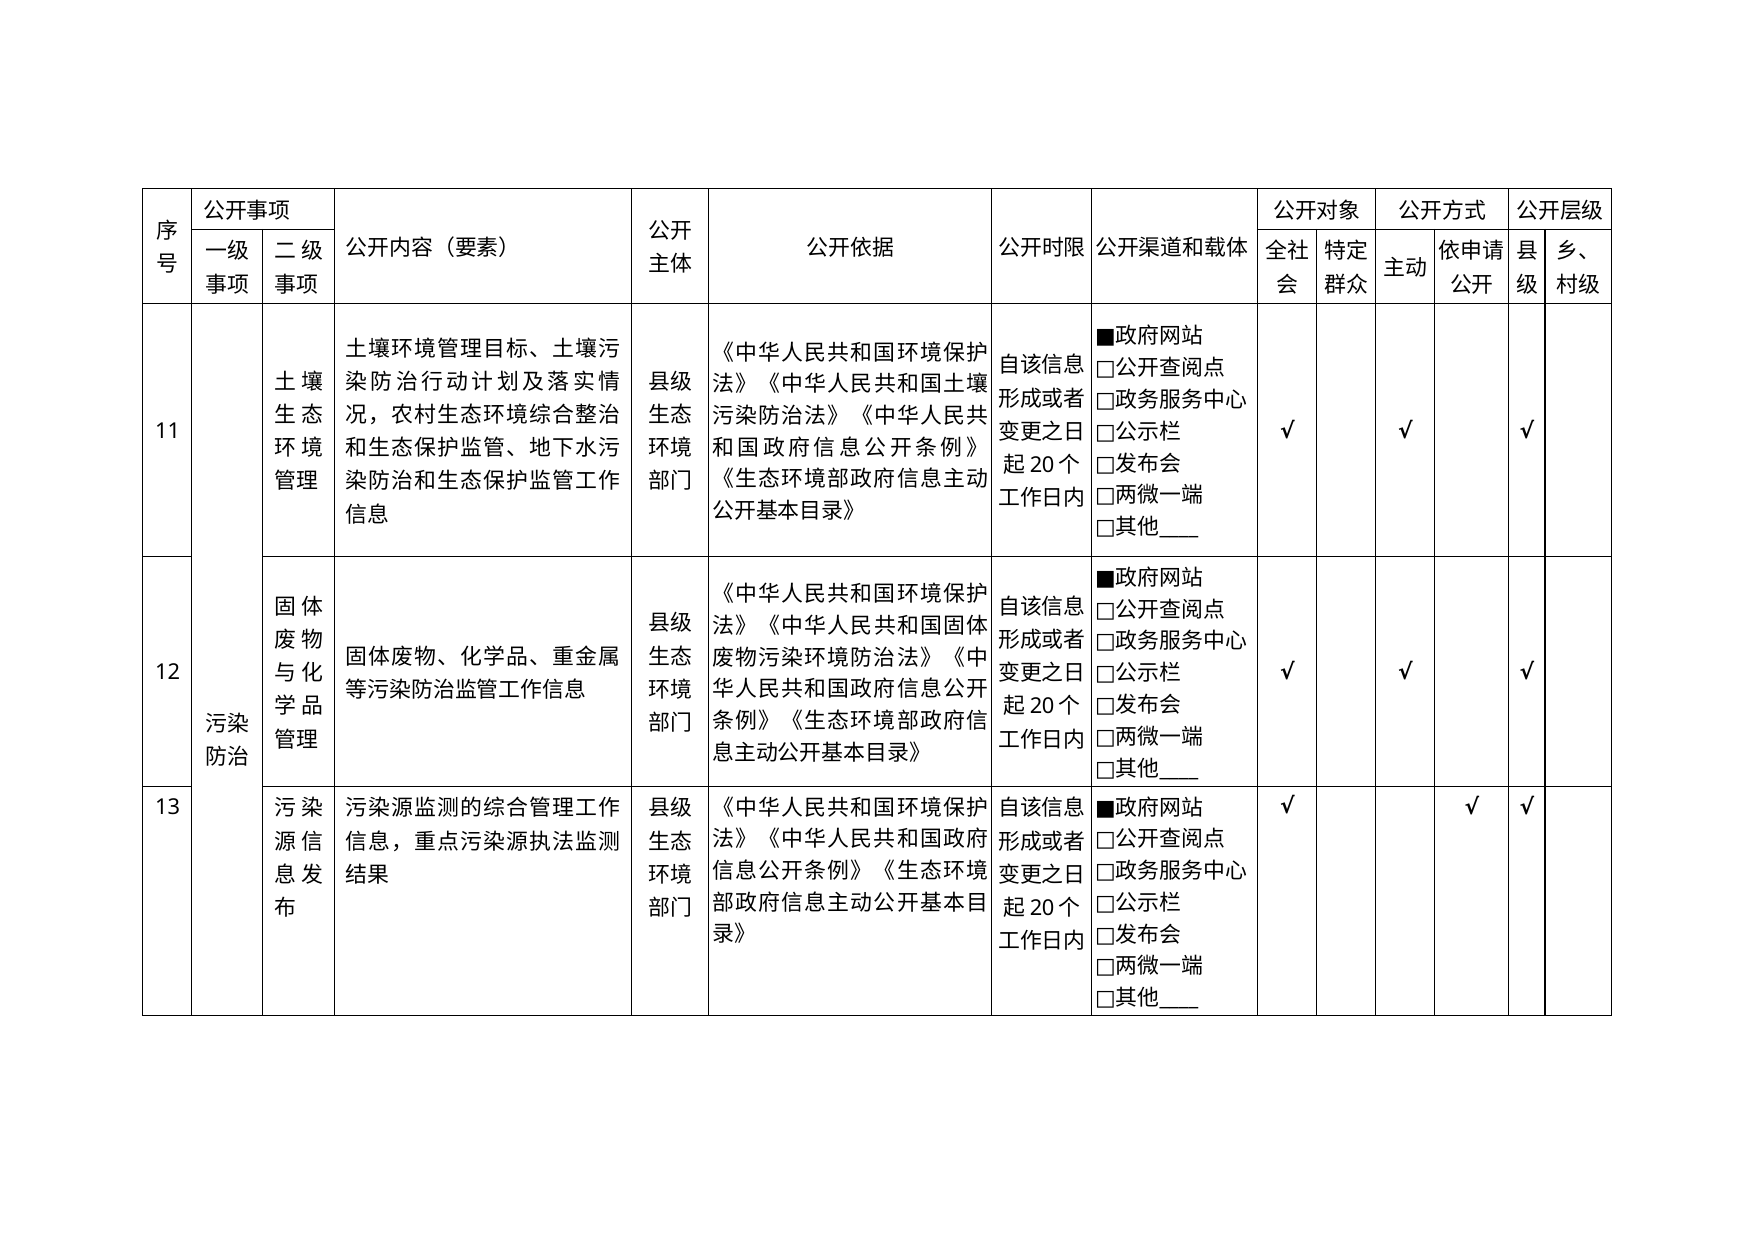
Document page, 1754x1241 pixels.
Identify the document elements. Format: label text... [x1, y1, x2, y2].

table_cell 自该信息形成或者变更之日起20个工作日内 [992, 557, 1091, 786]
table_cell 11 [143, 304, 191, 556]
table_cell √ [1258, 557, 1316, 786]
table_cell 自该信息形成或者变更之日起20个工作日内 [992, 787, 1091, 1015]
table_cell 13 [143, 787, 191, 1015]
table_header 序号 [143, 189, 191, 302]
table_cell 县级 [1509, 230, 1544, 302]
table_header 公开方式 [1376, 189, 1508, 229]
table_cell 依申请公开 [1435, 230, 1508, 302]
table_cell √ [1376, 557, 1434, 786]
table_cell [1435, 304, 1508, 556]
table_cell 主动 [1376, 230, 1434, 302]
table_cell 特定群众 [1317, 230, 1375, 302]
table_cell [1546, 787, 1611, 1015]
table_cell √ [1509, 304, 1544, 556]
table_cell 《中华人民共和国环境保护法》《中华人民共和国政府信息公开条例》《生态环境部政府信息主动公开基本目录》 [709, 787, 991, 1015]
table_cell √ [1258, 304, 1316, 556]
table_cell 污染源信息发布 [263, 787, 334, 1015]
table_cell 固体废物与化学品管理 [263, 557, 334, 786]
table_header 公开层级 [1509, 189, 1611, 229]
table_header 公开对象 [1258, 189, 1375, 229]
table_cell ■政府网站 □公开查阅点 □政务服务中心 □公示栏 □发布会 □两微一端 □其他____ [1092, 557, 1257, 786]
table_cell 土壤生态环境管理 [263, 304, 334, 556]
table_cell 《中华人民共和国环境保护法》《中华人民共和国固体废物污染环境防治法》《中华人民共和国政府信息公开条例》《生态环境部政府信息主动公开基本目录》 [709, 557, 991, 786]
table_cell √ [1258, 787, 1316, 1015]
table_cell √ [1376, 304, 1434, 556]
table_cell 县级生态环境部门 [632, 787, 708, 1015]
table_cell 自该信息形成或者变更之日起20个工作日内 [992, 304, 1091, 556]
table_cell √ [1509, 557, 1544, 786]
table_header 公开依据 [709, 189, 991, 302]
table_header 公开事项 [192, 189, 334, 229]
table_cell 固体废物、化学品、重金属等污染防治监管工作信息 [335, 557, 631, 786]
table_cell 县级生态环境部门 [632, 557, 708, 786]
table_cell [1092, 787, 1257, 1015]
table_cell 《中华人民共和国环境保护法》《中华人民共和国土壤污染防治法》《中华人民共和国政府信息公开条例》《生态环境部政府信息主动公开基本目录》 [709, 304, 991, 556]
table_cell 一级事项 [192, 230, 262, 302]
table_header 公开时限 [992, 189, 1091, 302]
table_cell [1317, 304, 1375, 556]
table_cell 污染源监测的综合管理工作信息，重点污染源执法监测结果 [335, 787, 631, 1015]
table_cell 乡、村级 [1546, 230, 1611, 302]
table_header 公开主体 [632, 189, 708, 302]
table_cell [1092, 304, 1257, 556]
table_cell 土壤环境管理目标、土壤污染防治行动计划及落实情况，农村生态环境综合整治和生态保护监管、地下水污染防治和生态保护监管工作信息 [335, 304, 631, 556]
table_cell √ [1509, 787, 1544, 1015]
table_header 公开内容（要素） [335, 189, 631, 302]
table_cell [1317, 557, 1375, 786]
table_cell 二级事项 [263, 230, 334, 302]
table_cell √ [1435, 787, 1508, 1015]
table_cell 全社会 [1258, 230, 1316, 302]
table_cell [1317, 787, 1375, 1015]
table_cell 县级生态环境部门 [632, 304, 708, 556]
table_cell [1546, 557, 1611, 786]
table_cell [1376, 787, 1434, 1015]
table_cell [1546, 304, 1611, 556]
table_cell [1435, 557, 1508, 786]
table_cell 12 [143, 557, 191, 786]
table_header 公开渠道和载体 [1092, 189, 1257, 302]
